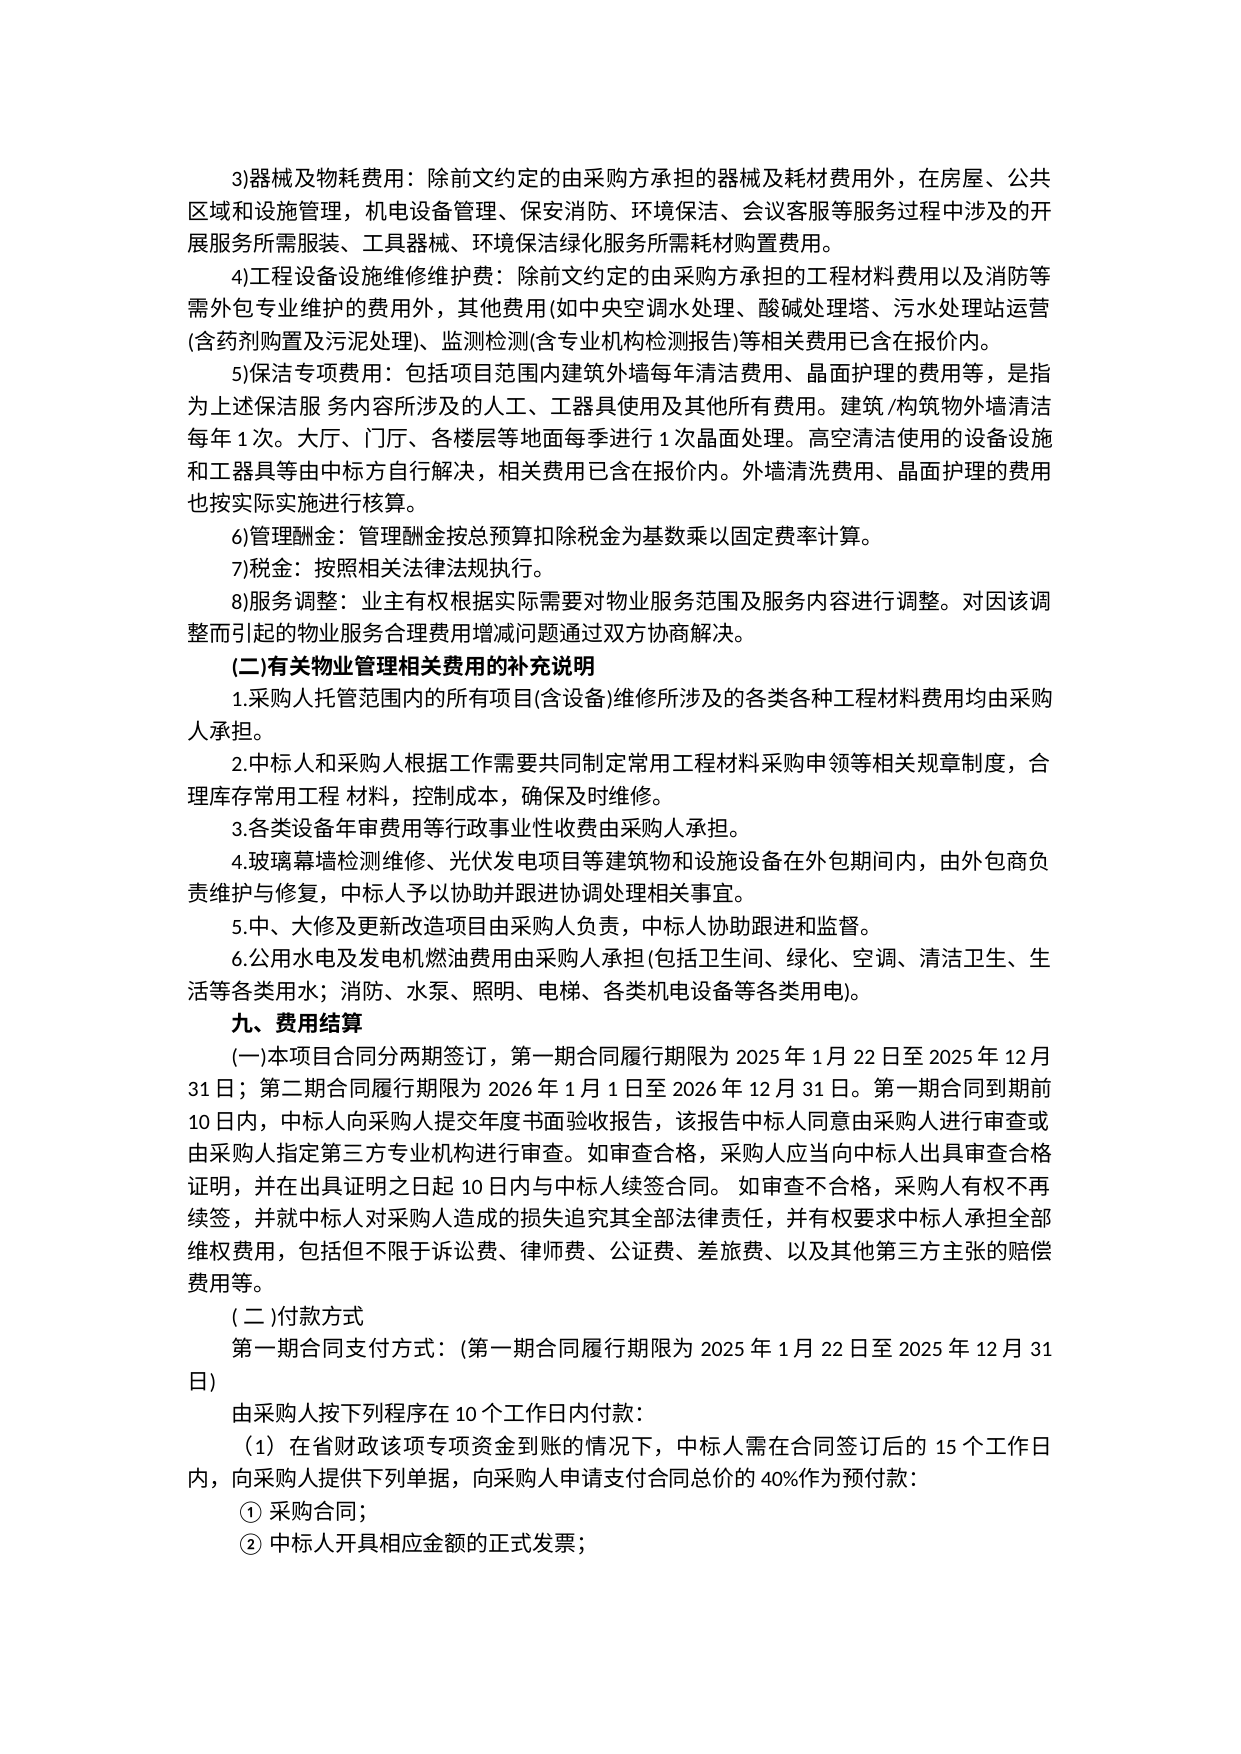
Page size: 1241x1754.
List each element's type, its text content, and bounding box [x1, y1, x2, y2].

text (二)有关物业管理相关费用的补充说明 [187, 649, 1053, 682]
text （1）在省财政该项专项资金到账的情况下，中标人需在合同签订后的15个工作日内，向采购人提供下列单据，向采购人申请支付合同总价的40%作为预付款： [187, 1429, 1053, 1494]
text 1.采购人托管范围内的所有项目(含设备)维修所涉及的各类各种工程材料费用均由采购人承担。 [187, 682, 1053, 747]
text 7)税金：按照相关法律法规执行。 [187, 552, 1053, 584]
text 5)保洁专项费用：包括项目范围内建筑外墙每年清洁费用、晶面护理的费用等，是指为上述保洁服 务内容所涉及的人工、工器具使用及其他所有费用。建筑/构筑物外墙清洁每年1次。大厅、门厅、各楼层等地面每季进行1次晶面处理。高空清洁使用的设备设施和工器具等由中标方自行解决，相关费用已含在报价内。外墙清洗费用、晶面护理的费用也按实际实施进行核算。 [187, 357, 1053, 519]
text 6.公用水电及发电机燃油费用由采购人承担(包括卫生间、绿化、空调、清洁卫生、生活等各类用水；消防、水泵、照明、电梯、各类机电设备等各类用电)。 [187, 942, 1053, 1007]
text 第一期合同支付方式：(第一期合同履行期限为2025年1月22日至2025年12月31日) [187, 1332, 1053, 1397]
text 3.各类设备年审费用等行政事业性收费由采购人承担。 [187, 812, 1053, 844]
text (一)本项目合同分两期签订，第一期合同履行期限为2025年1月22日至2025年12月31日；第二期合同履行期限为2026年1月1日至2026年12月31日。第一期合同到期前10日内，中标人向采购人提交年度书面验收报告，该报告中标人同意由采购人进行审查或由采购人指定第三方专业机构进行审查。如审查合格，采购人应当向中标人出具审查合格证明，并在出具证明之日起10日内与中标人续签合同。 如审查不合格，采购人有权不再续签，并就中标人对采购人造成的损失追究其全部法律责任，并有权要求中标人承担全部维权费用，包括但不限于诉讼费、律师费、公证费、差旅费、以及其他第三方主张的赔偿费用等。 [187, 1039, 1053, 1299]
text ②中标人开具相应金额的正式发票； [187, 1527, 1053, 1559]
text 8)服务调整：业主有权根据实际需要对物业服务范围及服务内容进行调整。对因该调整而引起的物业服务合理费用增减问题通过双方协商解决。 [187, 584, 1053, 649]
text 4)工程设备设施维修维护费：除前文约定的由采购方承担的工程材料费用以及消防等需外包专业维护的费用外，其他费用(如中央空调水处理、酸碱处理塔、污水处理站运营(含药剂购置及污泥处理)、监测检测(含专业机构检测报告)等相关费用已含在报价内。 [187, 259, 1053, 357]
text 九、费用结算 [187, 1007, 1053, 1039]
text ( 二 )付款方式 [187, 1299, 1053, 1332]
text 5.中、大修及更新改造项目由采购人负责，中标人协助跟进和监督。 [187, 909, 1053, 942]
text 4.玻璃幕墙检测维修、光伏发电项目等建筑物和设施设备在外包期间内，由外包商负责维护与修复，中标人予以协助并跟进协调处理相关事宜。 [187, 844, 1053, 909]
text ①采购合同； [187, 1494, 1053, 1527]
text 由采购人按下列程序在10个工作日内付款： [187, 1397, 1053, 1429]
text 6)管理酬金：管理酬金按总预算扣除税金为基数乘以固定费率计算。 [187, 519, 1053, 552]
text 2.中标人和采购人根据工作需要共同制定常用工程材料采购申领等相关规章制度，合理库存常用工程 材料，控制成本，确保及时维修。 [187, 747, 1053, 812]
text 3)器械及物耗费用：除前文约定的由采购方承担的器械及耗材费用外，在房屋、公共区域和设施管理，机电设备管理、保安消防、环境保洁、会议客服等服务过程中涉及的开展服务所需服装、工具器械、环境保洁绿化服务所需耗材购置费用。 [187, 162, 1053, 259]
